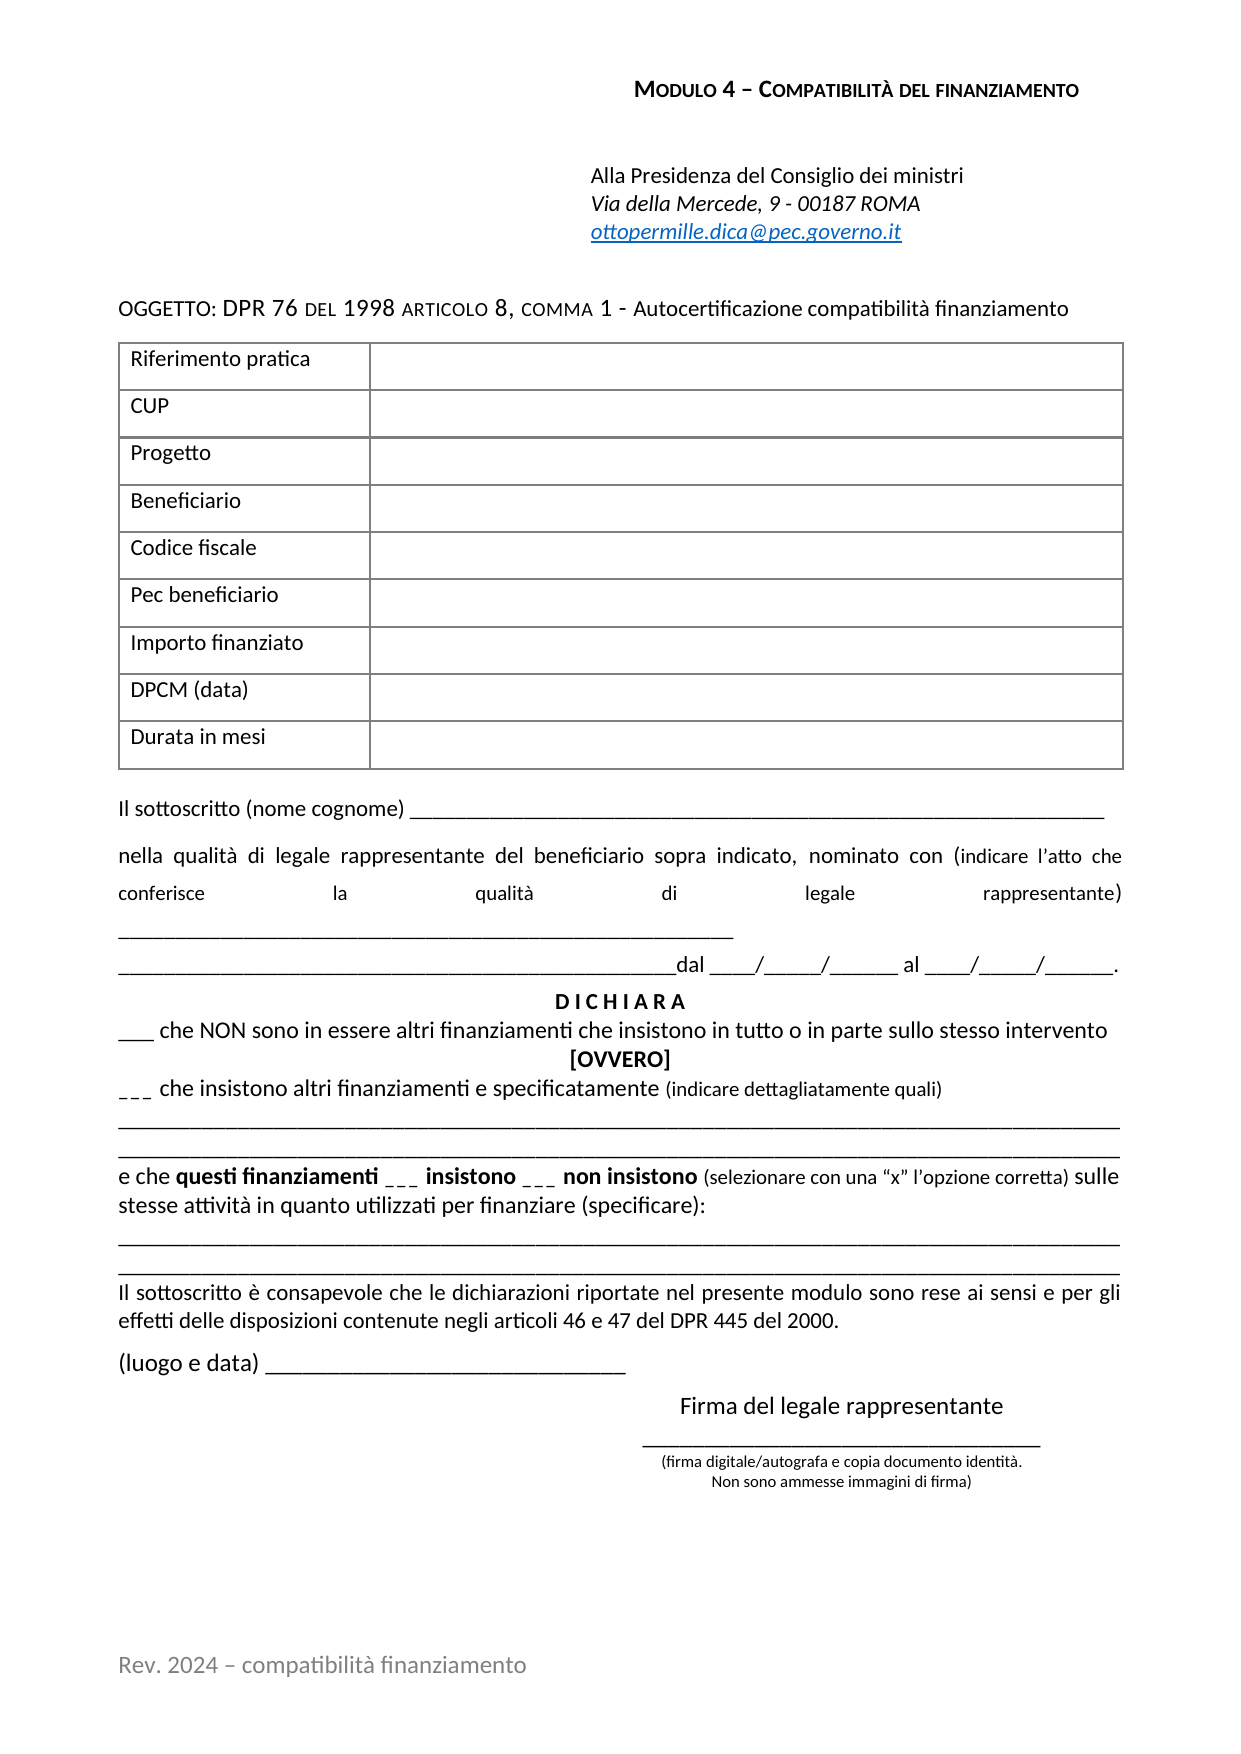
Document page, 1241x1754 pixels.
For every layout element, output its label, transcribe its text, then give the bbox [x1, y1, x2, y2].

table_cell Durata in mesi [120, 722, 369, 767]
table_header Riferimento pratica [120, 344, 369, 389]
table_cell Codice fiscale [120, 533, 369, 578]
table_cell [371, 486, 1122, 531]
text ottopermille.dica@pec.governo.it [591, 217, 1122, 245]
text nella qualità di legale rappresentante del beneficiario sopra indicato, nominato con (indicare l’atto che conferisce la qualità di legale rappresentante) ______________________________________________________ _________________________________________________dal ____/_____/______ al ____/_____/______. [118, 841, 1122, 978]
text ___ che insistono altri finanziamenti e specificatamente (indicare dettagliatamente quali) ________________________________________________________________________________________________________________________________________________________________________ [118, 1073, 1122, 1161]
list D I C H I A R A [118, 987, 1122, 1015]
table_cell [371, 628, 1122, 673]
text ___ che NON sono in essere altri finanziamenti che insistono in tutto o in parte sullo stesso intervento [118, 1015, 1122, 1044]
table_cell [371, 533, 1122, 578]
text [OVVERO] [118, 1044, 1122, 1073]
table_header [371, 344, 1122, 389]
table_cell [371, 675, 1122, 720]
table_cell Pec beneficiario [120, 580, 369, 626]
table_cell [371, 391, 1122, 436]
text Via della Mercede, 9 - 00187 ROMA [591, 189, 1122, 217]
table_cell Progetto [120, 439, 369, 484]
table_cell Beneficiario [120, 486, 369, 531]
text Il sottoscritto è consapevole che le dichiarazioni riportate nel presente modulo sono rese ai sensi e per gli effetti delle disposizioni contenute negli articoli 46 e 47 del DPR 445 del 2000. [118, 1278, 1122, 1334]
table_cell Importo finanziato [120, 628, 369, 673]
text Alla Presidenza del Consiglio dei ministri [591, 161, 1122, 189]
table_cell DPCM (data) [120, 675, 369, 720]
table_cell [371, 580, 1122, 626]
list (luogo e data) _____________________________ [118, 1347, 1122, 1377]
text Il sottoscritto (nome cognome) _____________________________________________________________ [118, 794, 1122, 822]
text Firma del legale rappresentante ________________________________ [561, 1390, 1122, 1451]
text ________________________________________________________________________________________________________________________________________________________________________ [118, 1220, 1122, 1278]
table_cell [371, 722, 1122, 767]
text e che questi finanziamenti ___ insistono ___ non insistono (selezionare con una “x” l’opzione corretta) sulle stesse attività in quanto utilizzati per finanziare (specificare): [118, 1161, 1122, 1220]
table_cell [371, 439, 1122, 484]
table_cell CUP [120, 391, 369, 436]
text Non sono ammesse immagini di firma) [561, 1471, 1122, 1491]
text (firma digitale/autografa e copia documento identità. [561, 1451, 1122, 1471]
text Oggetto: DPR 76 del 1998 articolo 8, comma 1 - Autocertificazione compatibilità finanziamento [118, 292, 1122, 323]
